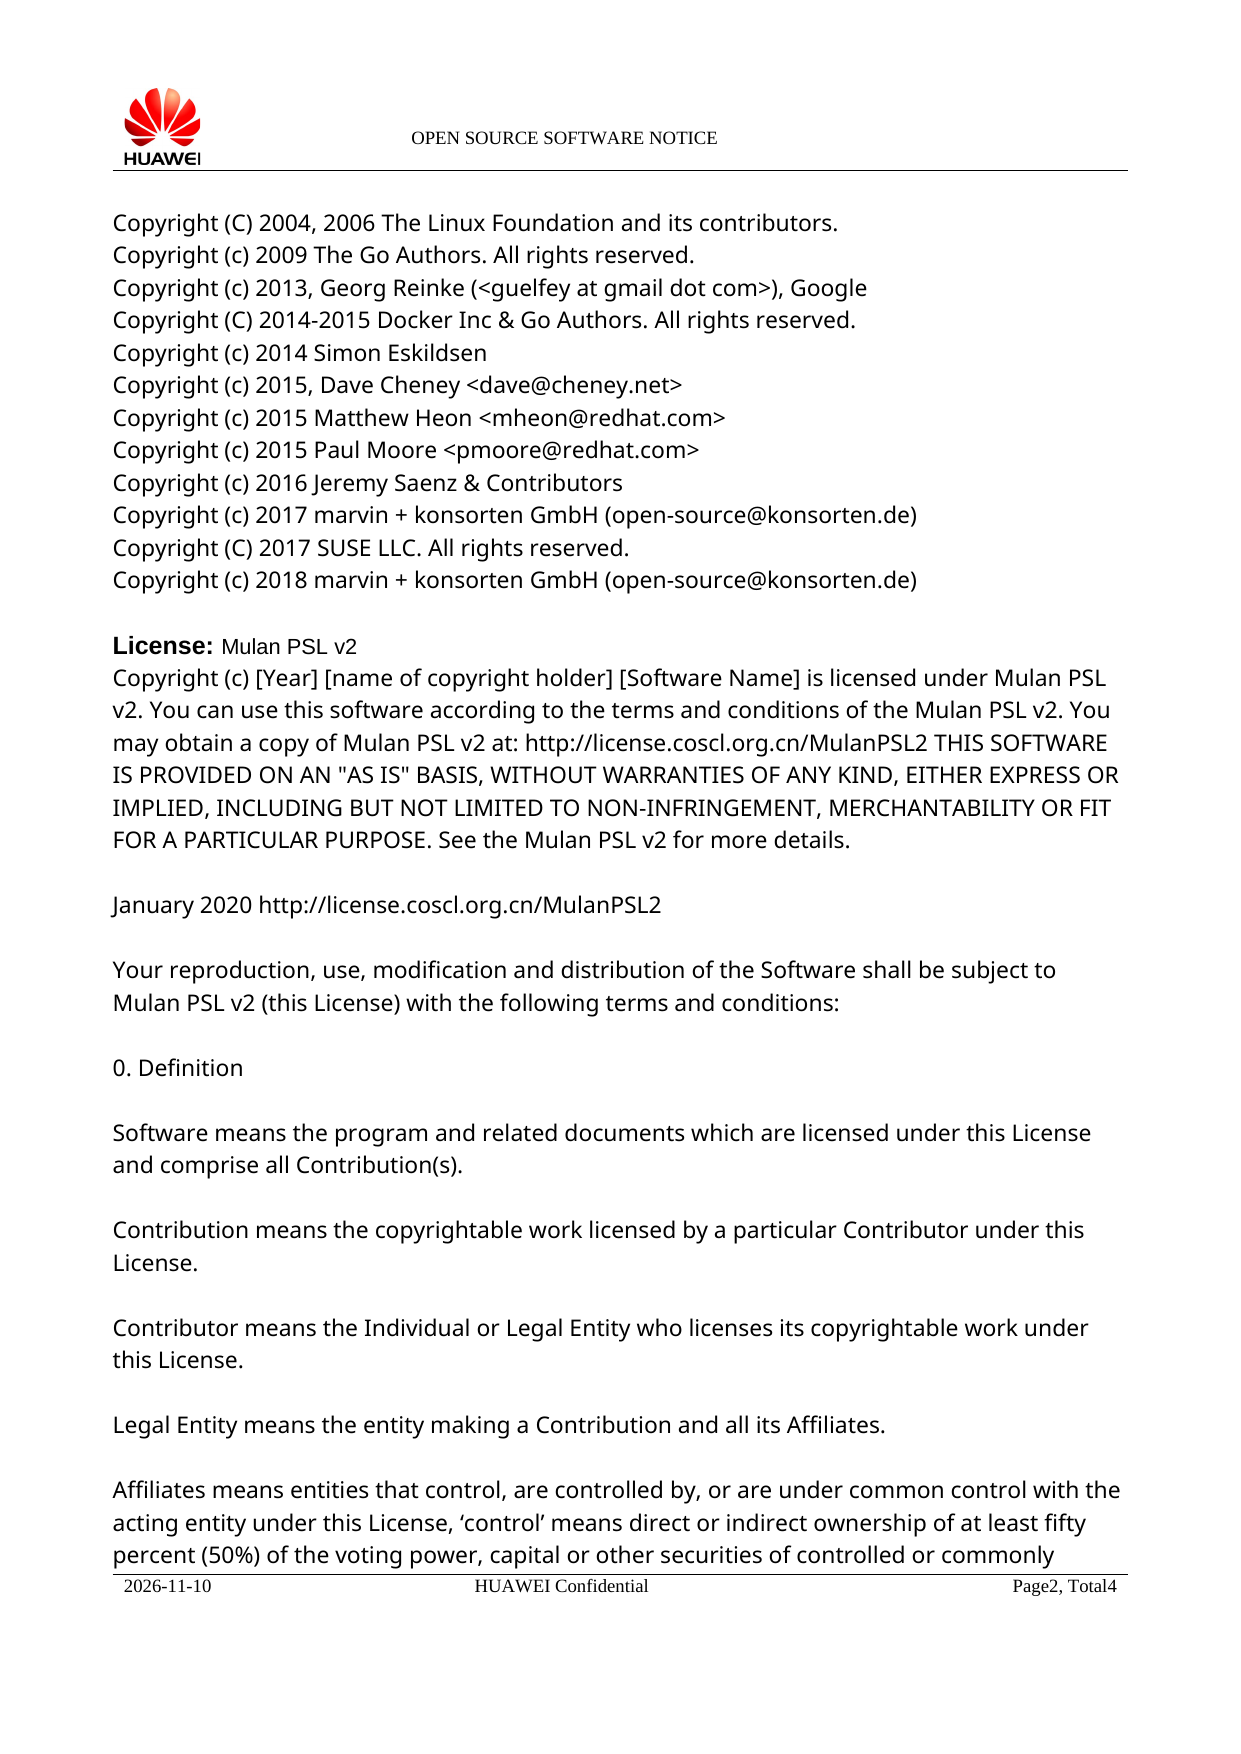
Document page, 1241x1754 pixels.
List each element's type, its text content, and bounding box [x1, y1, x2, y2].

text Copyright (c) 2013, Georg Reinke (<guelfey at gmail dot com>), Google [112, 271, 1128, 304]
text Contributor means the Individual or Legal Entity who licenses its copyrightable work under this License. [112, 1311, 1128, 1376]
text Copyright (c) 2009 The Go Authors. All rights reserved. [112, 239, 1128, 271]
text 0. Definition [112, 1051, 1128, 1084]
picture [124, 88, 201, 165]
text Copyright (c) 2017 marvin + konsorten GmbH (open-source@konsorten.de) [112, 499, 1128, 531]
text Copyright (c) 2016 Jeremy Saenz & Contributors [112, 466, 1128, 499]
text Copyright (c) 2015 Paul Moore <pmoore@redhat.com> [112, 434, 1128, 466]
text Legal Entity means the entity making a Contribution and all its Affiliates. [112, 1409, 1128, 1441]
text Copyright (C) 2004, 2006 The Linux Foundation and its contributors. [112, 206, 1128, 239]
text Contribution means the copyrightable work licensed by a particular Contributor under this License. [112, 1214, 1128, 1279]
text Copyright (c) 2018 marvin + konsorten GmbH (open-source@konsorten.de) [112, 564, 1128, 596]
text Copyright (c) [Year] [name of copyright holder] [Software Name] is licensed under Mulan PSL v2. You can use this software according to the terms and conditions of the Mulan PSL v2. You may obtain a copy of Mulan PSL v2 at: http://license.coscl.org.cn/MulanPSL2 THIS SOFTWARE IS PROVIDED ON AN "AS IS" BASIS, WITHOUT WARRANTIES OF ANY KIND, EITHER EXPRESS OR IMPLIED, INCLUDING BUT NOT LIMITED TO NON-INFRINGEMENT, MERCHANTABILITY OR FIT FOR A PARTICULAR PURPOSE. See the Mulan PSL v2 for more details. [112, 661, 1128, 856]
text Your reproduction, use, modification and distribution of the Software shall be subject to Mulan PSL v2 (this License) with the following terms and conditions: [112, 954, 1128, 1019]
text Copyright (c) 2015 Matthew Heon <mheon@redhat.com> [112, 401, 1128, 434]
text Copyright (C) 2014-2015 Docker Inc & Go Authors. All rights reserved. [112, 304, 1128, 336]
text Software means the program and related documents which are licensed under this License and comprise all Contribution(s). [112, 1116, 1128, 1181]
text License: Mulan PSL v2 [112, 629, 1128, 661]
text January 2020 http://license.coscl.org.cn/MulanPSL2 [112, 889, 1128, 921]
text Copyright (c) 2014 Simon Eskildsen [112, 336, 1128, 369]
text Copyright (c) 2015, Dave Cheney <dave@cheney.net> [112, 369, 1128, 401]
text Copyright (C) 2017 SUSE LLC. All rights reserved. [112, 531, 1128, 564]
